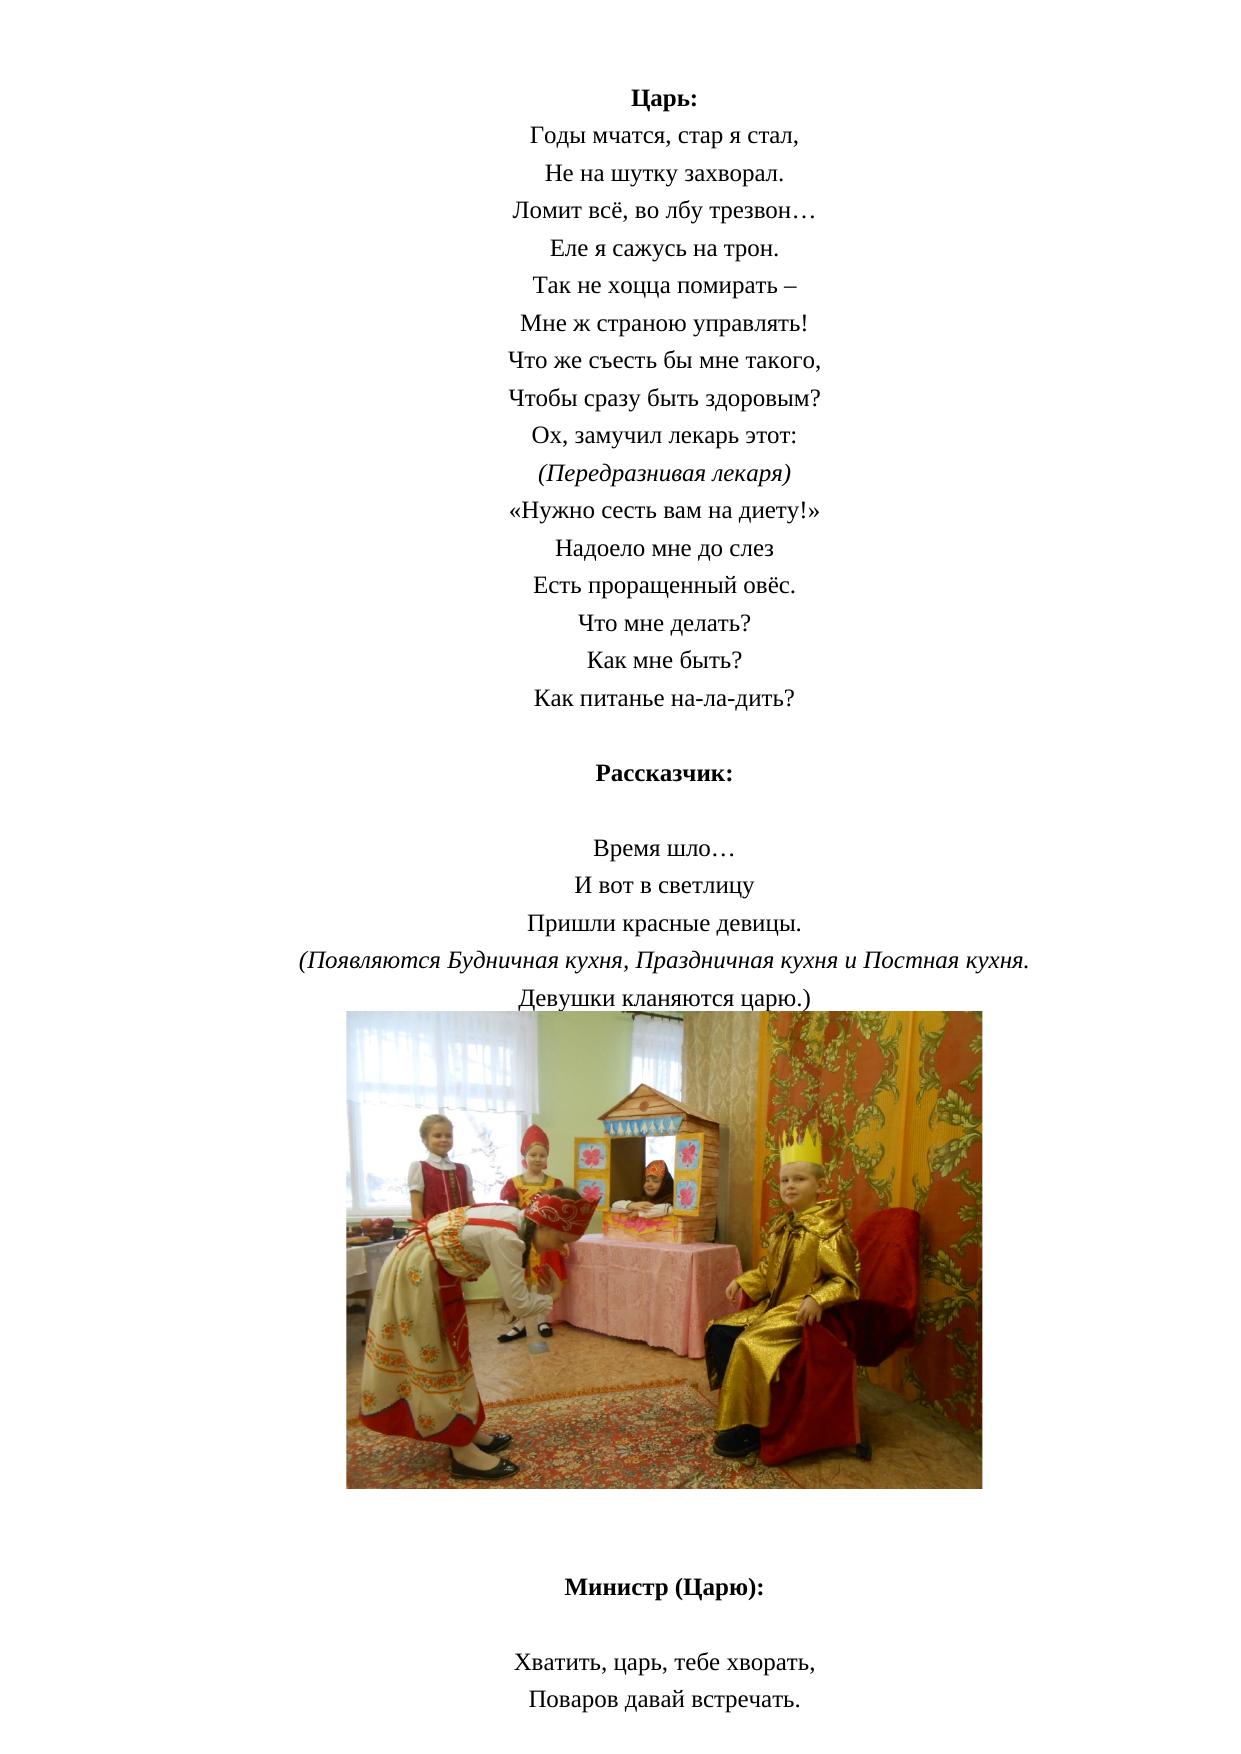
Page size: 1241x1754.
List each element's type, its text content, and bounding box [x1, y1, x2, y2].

text Мне ж страною управлять! [177, 299, 1152, 336]
text «Нужно сесть вам на диету!» [177, 486, 1152, 524]
text Царь: [177, 74, 1152, 111]
text Поваров давай встречать. [177, 1676, 1152, 1713]
text Годы мчатся, стар я стал, [177, 111, 1152, 149]
text Чтобы сразу быть здоровым? [177, 374, 1152, 411]
text Время шло… [177, 824, 1152, 861]
text Еле я сажусь на трон. [177, 224, 1152, 261]
text Есть проращенный овёс. [177, 561, 1152, 599]
text Так не хоцца помирать – [177, 261, 1152, 299]
text (Передразнивая лекаря) [177, 449, 1152, 486]
text (Появляются Будничная кухня, Праздничная кухня и Постная кухня. [177, 936, 1152, 974]
text Девушки кланяются царю.) [177, 974, 1152, 1011]
text Как мне быть? [177, 636, 1152, 674]
text Ломит всё, во лбу трезвон… [177, 186, 1152, 224]
text Что мне делать? [177, 599, 1152, 636]
text Министр (Царю): [177, 1563, 1152, 1601]
text Хватить, царь, тебе хворать, [177, 1638, 1152, 1676]
text И вот в светлицу [177, 861, 1152, 899]
text Пришли красные девицы. [177, 899, 1152, 936]
text Как питанье на-ла-дить? [177, 674, 1152, 711]
text Ох, замучил лекарь этот: [177, 411, 1152, 449]
picture [346, 1011, 983, 1489]
text Надоело мне до слез [177, 524, 1152, 561]
text Что же съесть бы мне такого, [177, 336, 1152, 374]
text Не на шутку захворал. [177, 149, 1152, 186]
text Рассказчик: [177, 749, 1152, 786]
